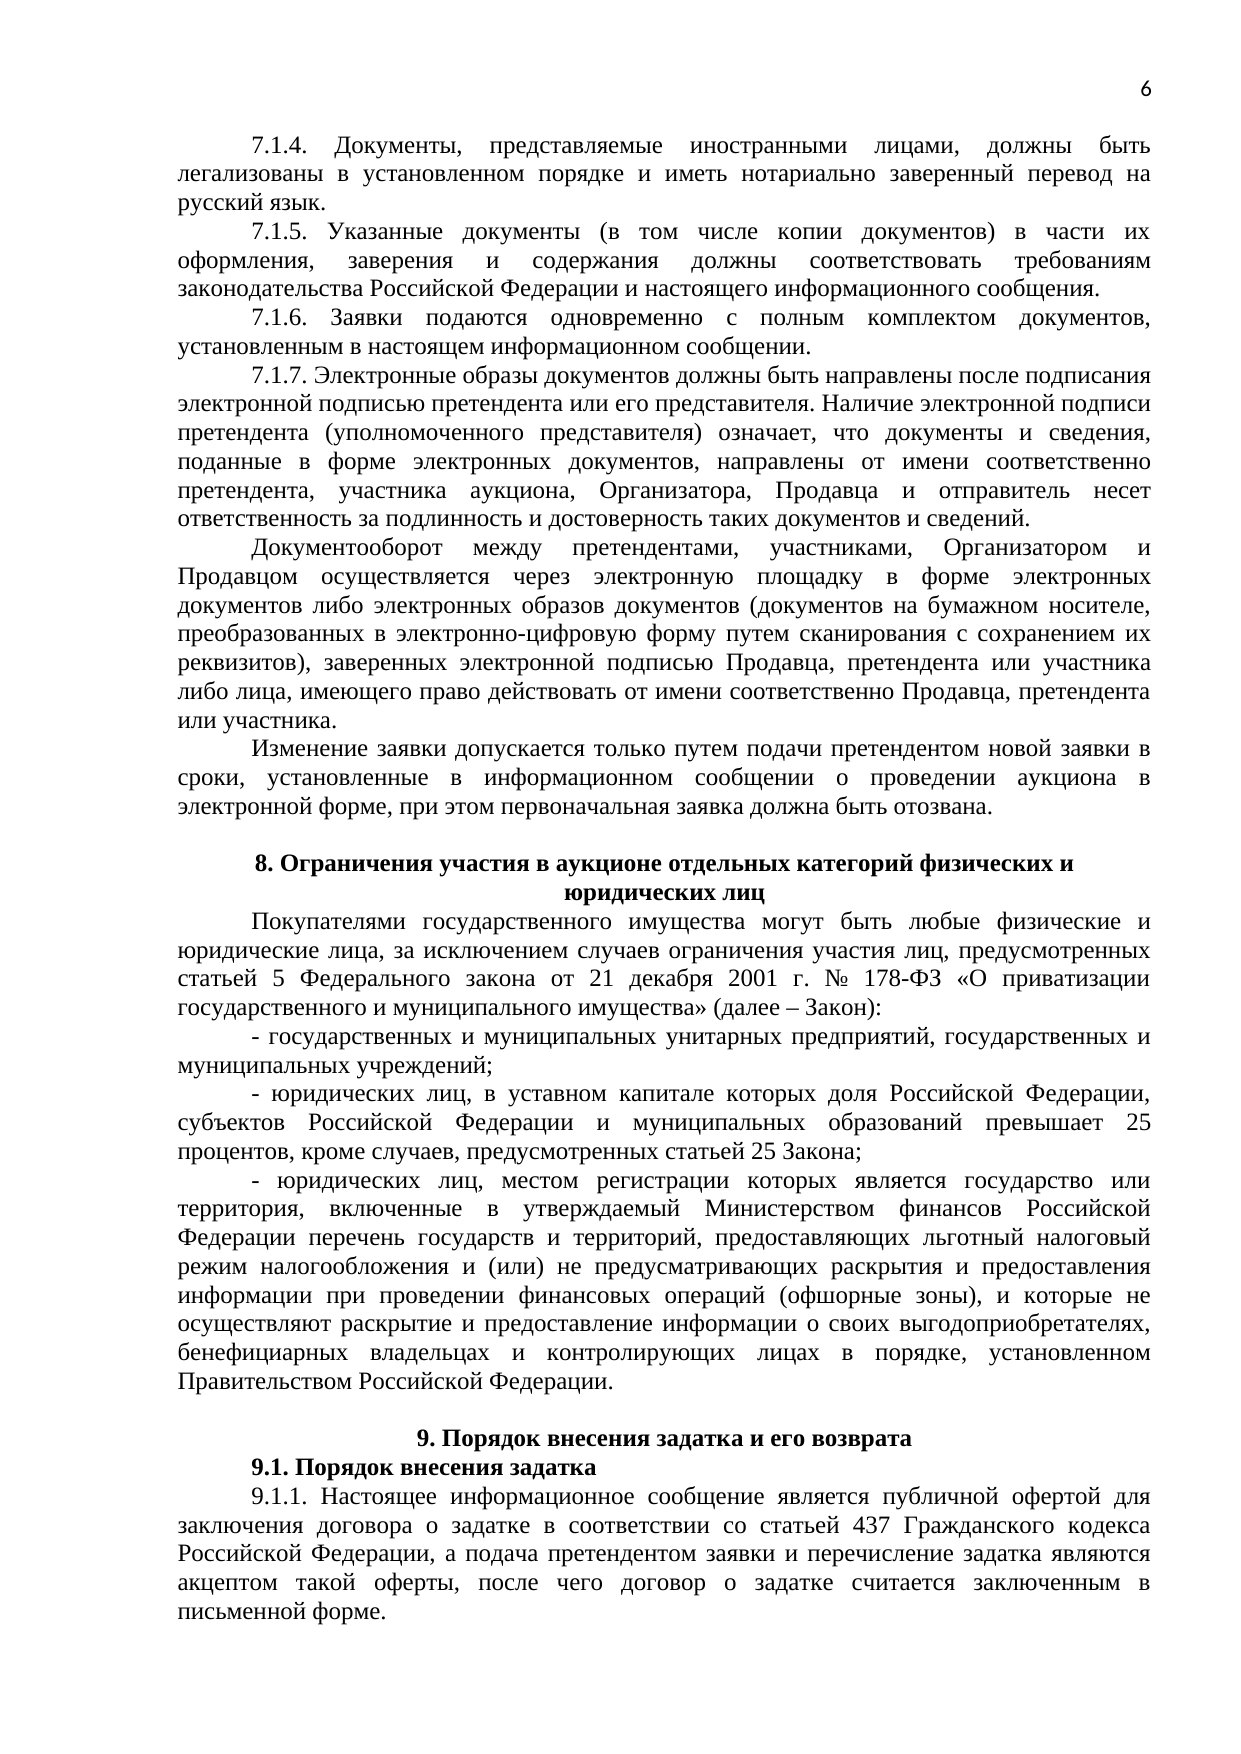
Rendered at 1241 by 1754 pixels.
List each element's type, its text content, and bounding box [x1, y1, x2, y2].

text Документооборот между претендентами, участниками, Организатором и Продавцом осуществляется через электронную площадку в форме электронных документов либо электронных образов документов (документов на бумажном носителе, преобразованных в электронно-цифровую форму путем сканирования с сохранением их реквизитов), заверенных электронной подписью Продавца, претендента или участника либо лица, имеющего право действовать от имени соответственно Продавца, претендента или участника. [177, 532, 1152, 733]
text 7.1.6. Заявки подаются одновременно с полным комплектом документов, установленным в настоящем информационном сообщении. [177, 302, 1152, 360]
text 7.1.5. Указанные документы (в том числе копии документов) в части их оформления, заверения и содержания должны соответствовать требованиям законодательства Российской Федерации и настоящего информационного сообщения. [177, 216, 1152, 302]
text - юридических лиц, местом регистрации которых является государство или территория, включенные в утверждаемый Министерством финансов Российской Федерации перечень государств и территорий, предоставляющих льготный налоговый режим налогообложения и (или) не предусматривающих раскрытия и предоставления информации при проведении финансовых операций (офшорные зоны), и которые не осуществляют раскрытие и предоставление информации о своих выгодоприобретателях, бенефициарных владельцах и контролирующих лицах в порядке, установленном Правительством Российской Федерации. [177, 1165, 1152, 1395]
text 7.1.4. Документы, представляемые иностранными лицами, должны быть легализованы в установленном порядке и иметь нотариально заверенный перевод на русский язык. [177, 130, 1152, 216]
text Изменение заявки допускается только путем подачи претендентом новой заявки в сроки, установленные в информационном сообщении о проведении аукциона в электронной форме, при этом первоначальная заявка должна быть отозвана. [177, 733, 1152, 820]
text 7.1.7. Электронные образы документов должны быть направлены после подписания электронной подписью претендента или его представителя. Наличие электронной подписи претендента (уполномоченного представителя) означает, что документы и сведения, поданные в форме электронных документов, направлены от имени соответственно претендента, участника аукциона, Организатора, Продавца и отправитель несет ответственность за подлинность и достоверность таких документов и сведений. [177, 360, 1152, 532]
text 9.1. Порядок внесения задатка [177, 1452, 1152, 1481]
text Покупателями государственного имущества могут быть любые физические и юридические лица, за исключением случаев ограничения участия лиц, предусмотренных статьей 5 Федерального закона от 21 декабря 2001 г. № 178-ФЗ «О приватизации государственного и муниципального имущества» (далее – Закон): [177, 906, 1152, 1021]
text 9.1.1. Настоящее информационное сообщение является публичной офертой для заключения договора о задатке в соответствии со статьей 437 Гражданского кодекса Российской Федерации, а подача претендентом заявки и перечисление задатка являются акцептом такой оферты, после чего договор о задатке считается заключенным в письменной форме. [177, 1481, 1152, 1625]
text 9. Порядок внесения задатка и его возврата [177, 1423, 1152, 1452]
text 8. Ограничения участия в аукционе отдельных категорий физических и юридических лиц [177, 848, 1152, 906]
text - государственных и муниципальных унитарных предприятий, государственных и муниципальных учреждений; [177, 1021, 1152, 1078]
text - юридических лиц, в уставном капитале которых доля Российской Федерации, субъектов Российской Федерации и муниципальных образований превышает 25 процентов, кроме случаев, предусмотренных статьей 25 Закона; [177, 1078, 1152, 1165]
